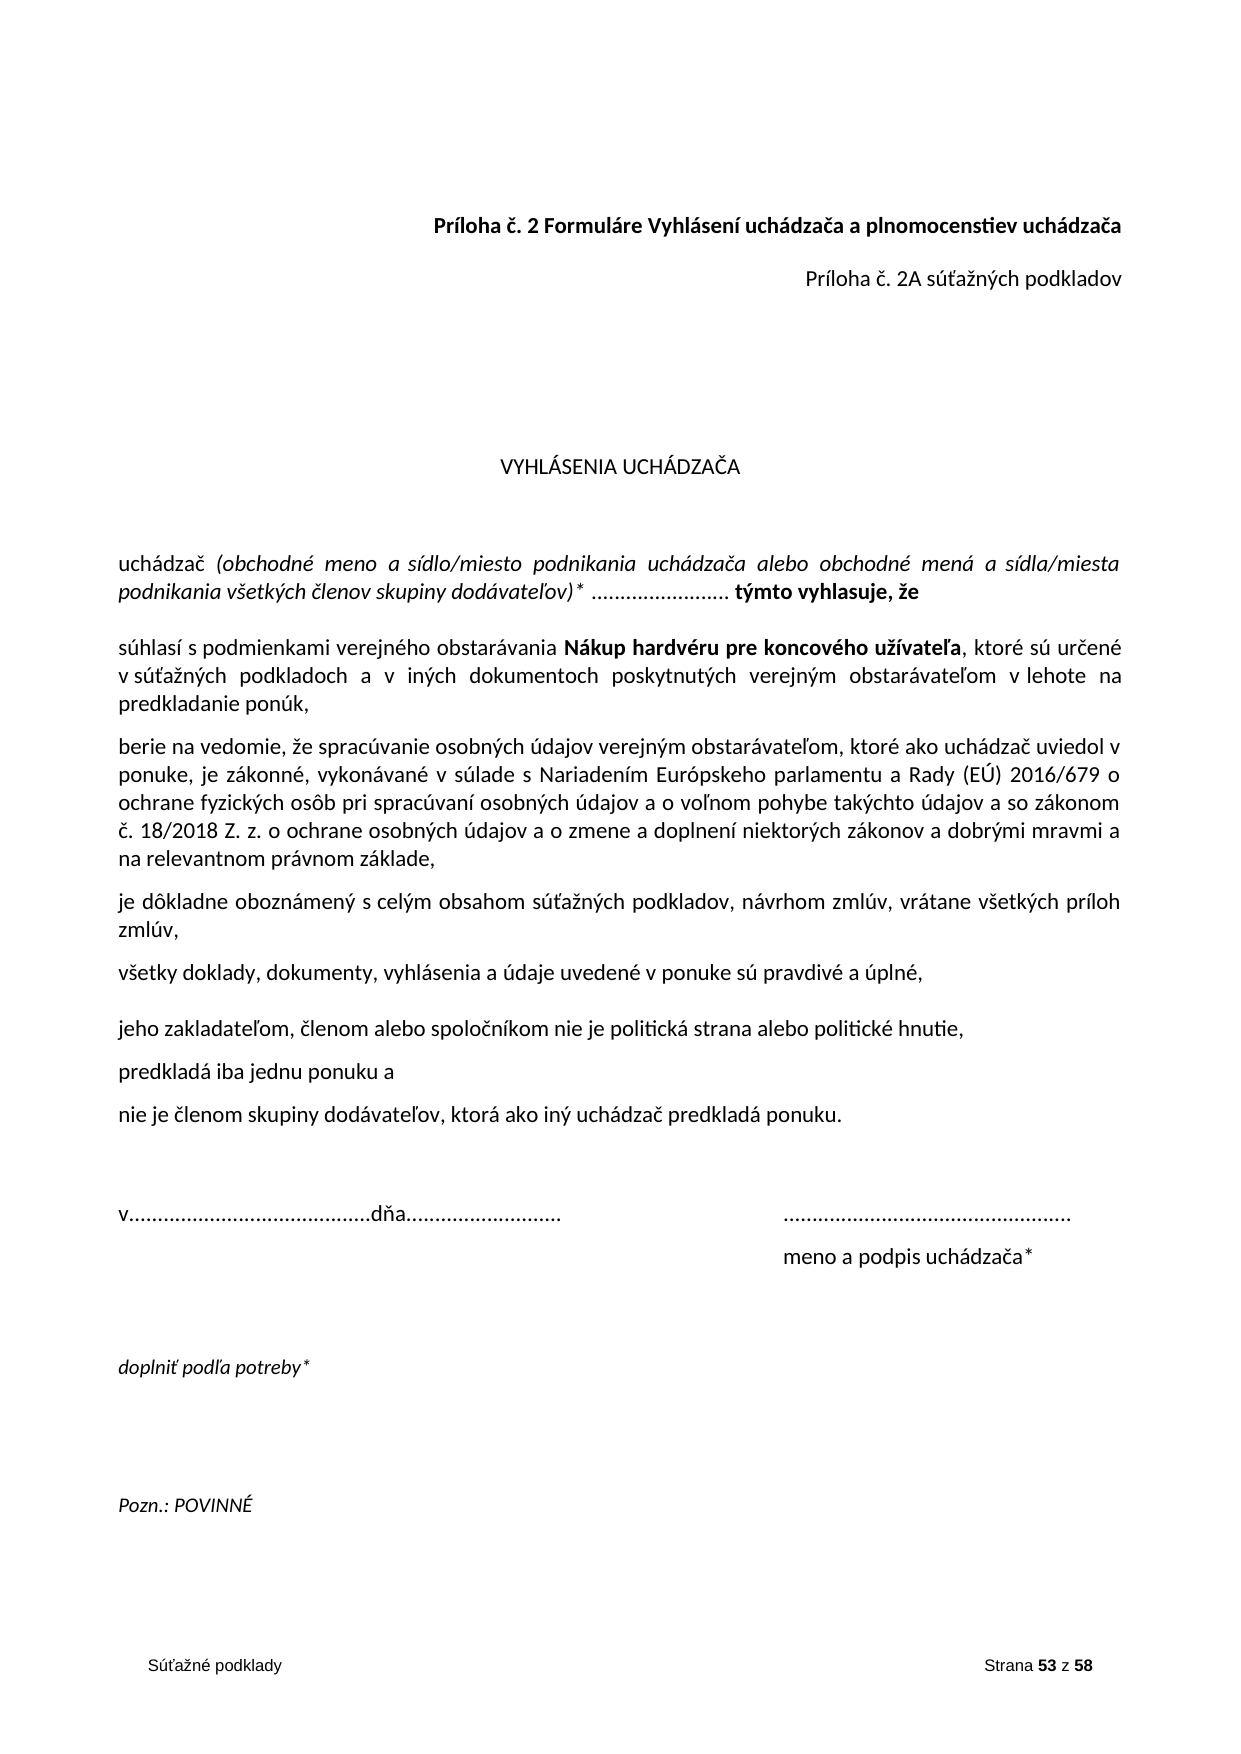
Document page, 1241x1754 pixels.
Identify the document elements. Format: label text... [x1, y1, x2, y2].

subtitle Príloha č. 2 Formuláre Vyhlásení uchádzača a plnomocenstiev uchádzača [118, 211, 1122, 239]
text Pozn.: POVINNÉ [118, 1492, 1122, 1517]
subtitle Príloha č. 2A súťažných podkladov [118, 264, 1122, 292]
text v..........................................dňa........................... .................................................. [118, 1199, 1122, 1227]
text doplniť podľa potreby* [118, 1354, 1122, 1380]
text súhlasí s podmienkami verejného obstarávania Nákup hardvéru pre koncového užívateľa, ktoré sú určené v súťažných podkladoch a v iných dokumentoch poskytnutých verejným obstarávateľom v lehote na predkladanie ponúk, [118, 633, 1122, 717]
text uchádzač (obchodné meno a sídlo/miesto podnikania uchádzača alebo obchodné mená a sídla/miesta podnikania všetkých členov skupiny dodávateľov)* ........................ týmto vyhlasuje, že [118, 549, 1122, 605]
text berie na vedomie, že spracúvanie osobných údajov verejným obstarávateľom, ktoré ako uchádzač uviedol v ponuke, je zákonné, vykonávané v súlade s Nariadením Európskeho parlamentu a Rady (EÚ) 2016/679 o ochrane fyzických osôb pri spracúvaní osobných údajov a o voľnom pohybe takýchto údajov a so zákonom č. 18/2018 Z. z. o ochrane osobných údajov a o zmene a doplnení niektorých zákonov a dobrými mravmi a na relevantnom právnom základe, [118, 732, 1122, 872]
text je dôkladne oboznámený s celým obsahom súťažných podkladov, návrhom zmlúv, vrátane všetkých príloh zmlúv, [118, 887, 1122, 943]
text nie je členom skupiny dodávateľov, ktorá ako iný uchádzač predkladá ponuku. [118, 1100, 1122, 1128]
text všetky doklady, dokumenty, vyhlásenia a údaje uvedené v ponuke sú pravdivé a úplné, [118, 958, 1122, 986]
text vyhlásenia uchádzača [118, 452, 1122, 481]
text predkladá iba jednu ponuku a [118, 1057, 1122, 1085]
text jeho zakladateľom, členom alebo spoločníkom nie je politická strana alebo politické hnutie, [118, 1014, 1122, 1042]
text meno a podpis uchádzača* [118, 1242, 1122, 1271]
